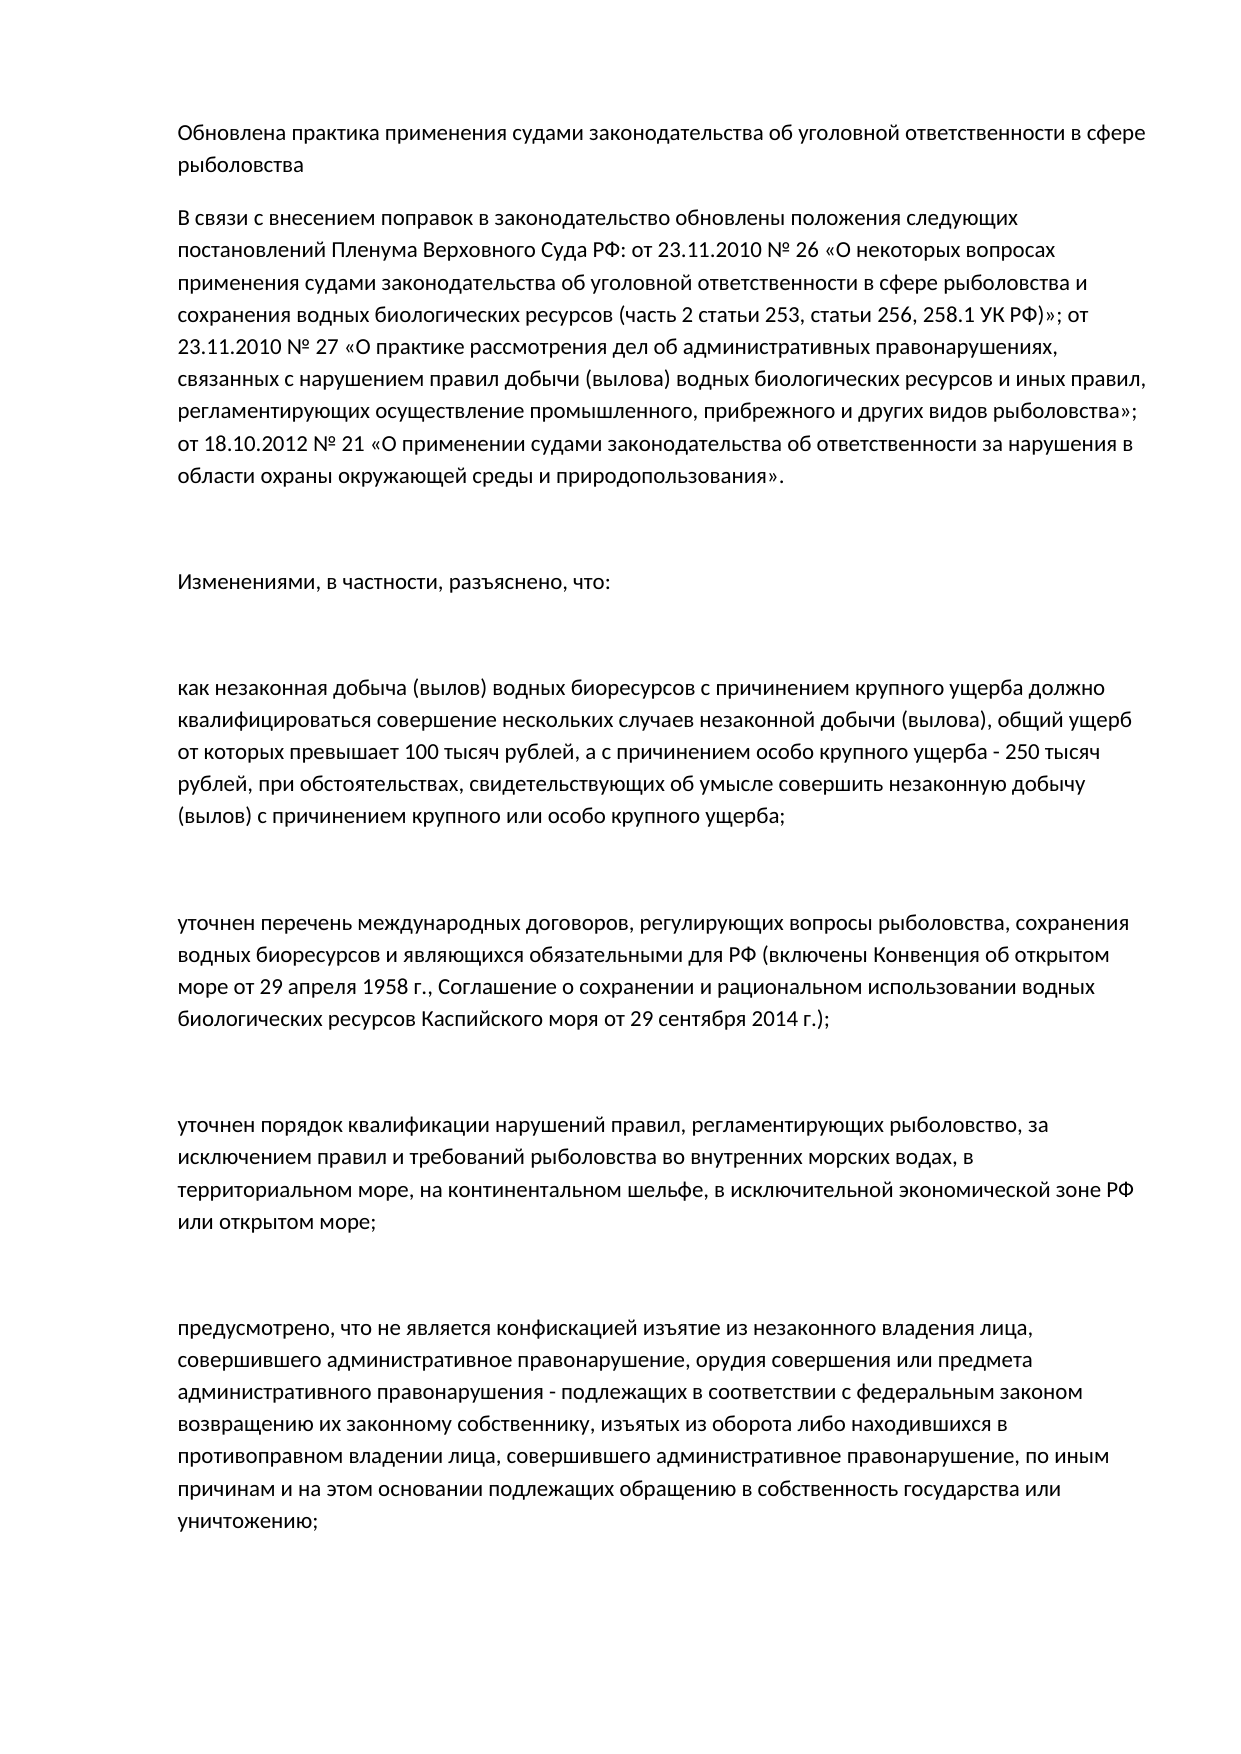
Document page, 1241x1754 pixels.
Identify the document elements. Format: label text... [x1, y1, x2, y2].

text В связи с внесением поправок в законодательство обновлены положения следующих постановлений Пленума Верховного Суда РФ: от 23.11.2010 № 26 «О некоторых вопросах применения судами законодательства об уголовной ответственности в сфере рыболовства и сохранения водных биологических ресурсов (часть 2 статьи 253, статьи 256, 258.1 УК РФ)»; от 23.11.2010 № 27 «О практике рассмотрения дел об административных правонарушениях, связанных с нарушением правил добычи (вылова) водных биологических ресурсов и иных правил, регламентирующих осуществление промышленного, прибрежного и других видов рыболовства»; от 18.10.2012 № 21 «О применении судами законодательства об ответственности за нарушения в области охраны окружающей среды и природопользования». [177, 203, 1152, 489]
text уточнен порядок квалификации нарушений правил, регламентирующих рыболовство, за исключением правил и требований рыболовства во внутренних морских водах, в территориальном море, на континентальном шельфе, в исключительной экономической зоне РФ или открытом море; [177, 1110, 1152, 1235]
text как незаконная добыча (вылов) водных биоресурсов с причинением крупного ущерба должно квалифицироваться совершение нескольких случаев незаконной добычи (вылова), общий ущерб от которых превышает 100 тысяч рублей, а с причинением особо крупного ущерба - 250 тысяч рублей, при обстоятельствах, свидетельствующих об умысле совершить незаконную добычу (вылов) с причинением крупного или особо крупного ущерба; [177, 673, 1152, 830]
text Изменениями, в частности, разъяснено, что: [177, 567, 1152, 595]
text предусмотрено, что не является конфискацией изъятие из незаконного владения лица, совершившего административное правонарушение, орудия совершения или предмета административного правонарушения - подлежащих в соответствии с федеральным законом возвращению их законному собственнику, изъятых из оборота либо находившихся в противоправном владении лица, совершившего административное правонарушение, по иным причинам и на этом основании подлежащих обращению в собственность государства или уничтожению; [177, 1313, 1152, 1534]
text уточнен перечень международных договоров, регулирующих вопросы рыболовства, сохранения водных биоресурсов и являющихся обязательными для РФ (включены Конвенция об открытом море от 29 апреля 1958 г., Соглашение о сохранении и рациональном использовании водных биологических ресурсов Каспийского моря от 29 сентября 2014 г.); [177, 908, 1152, 1032]
text Обновлена практика применения судами законодательства об уголовной ответственности в сфере рыболовства [177, 118, 1152, 178]
